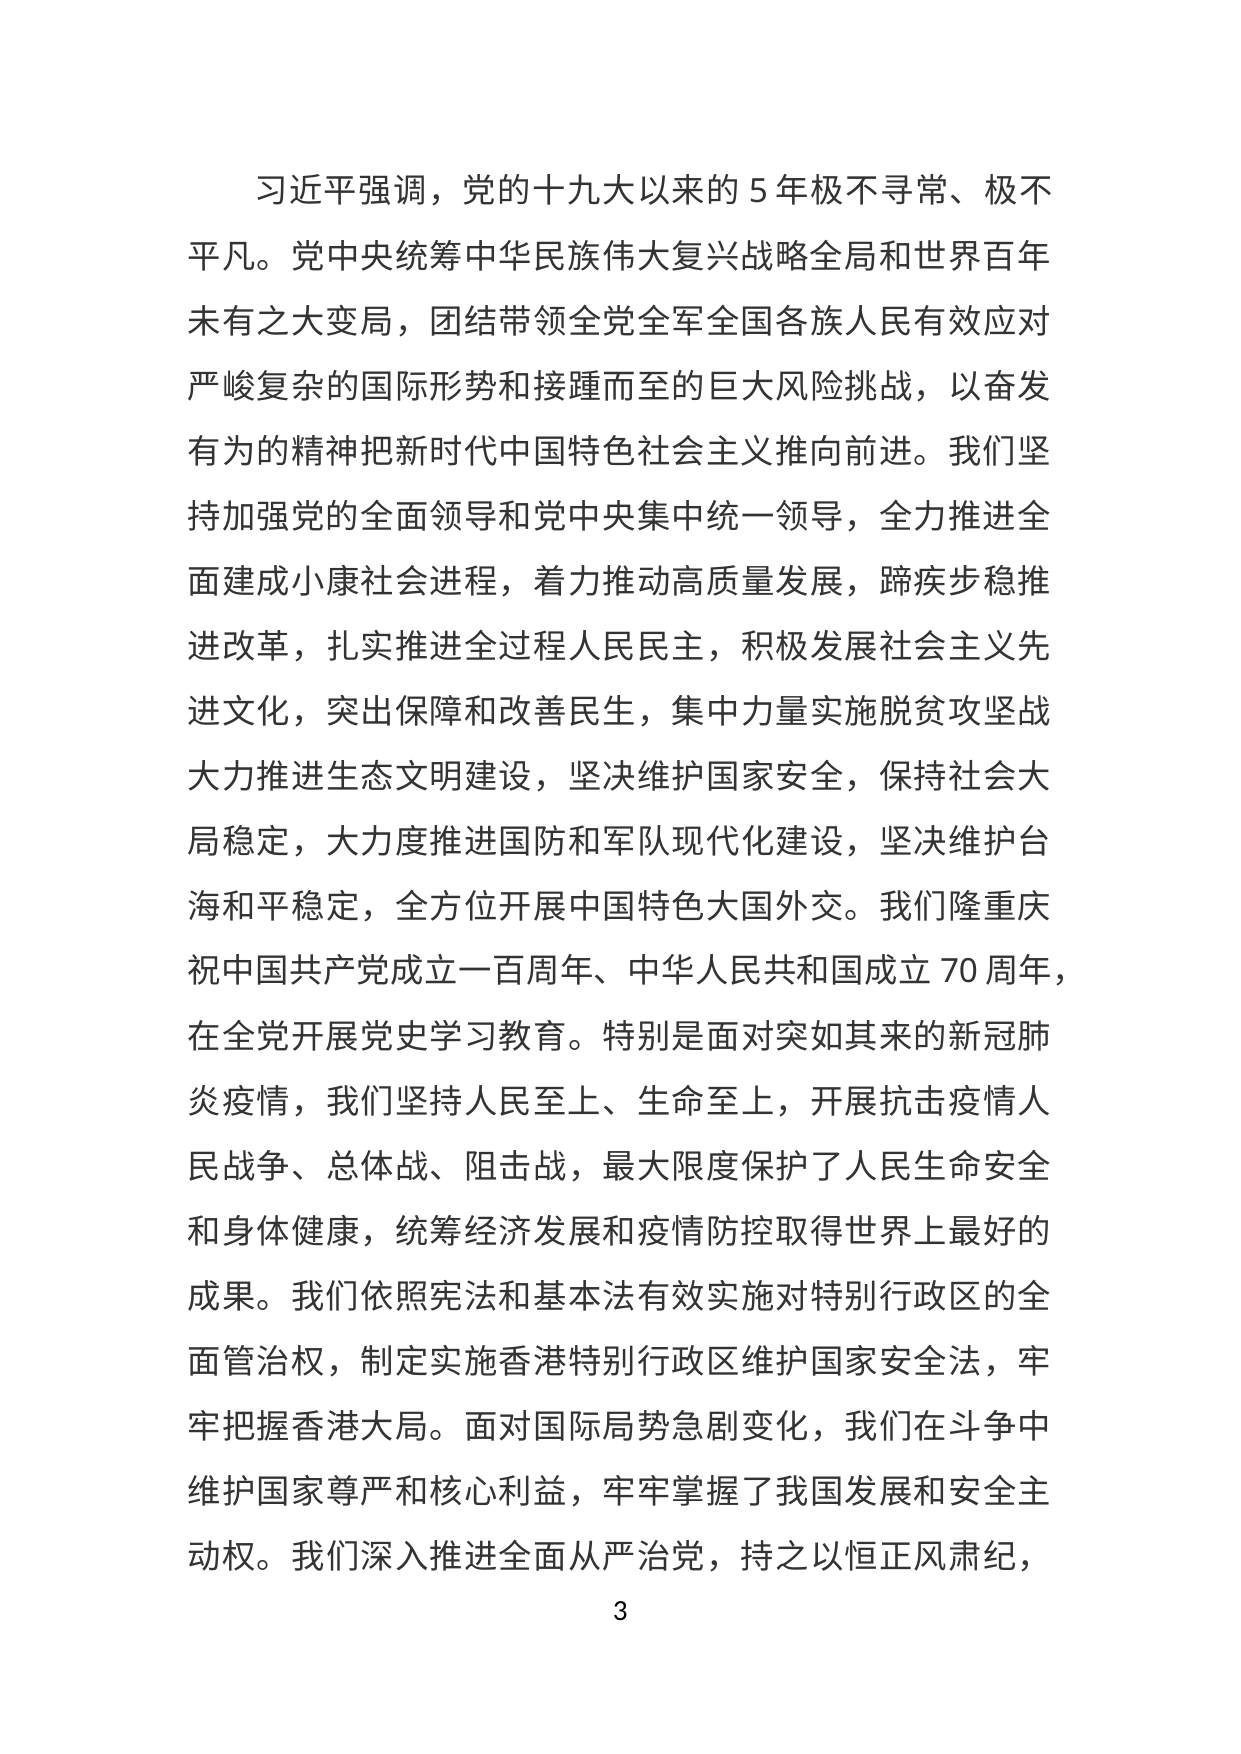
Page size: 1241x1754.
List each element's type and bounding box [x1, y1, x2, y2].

text [187, 156, 1053, 1586]
